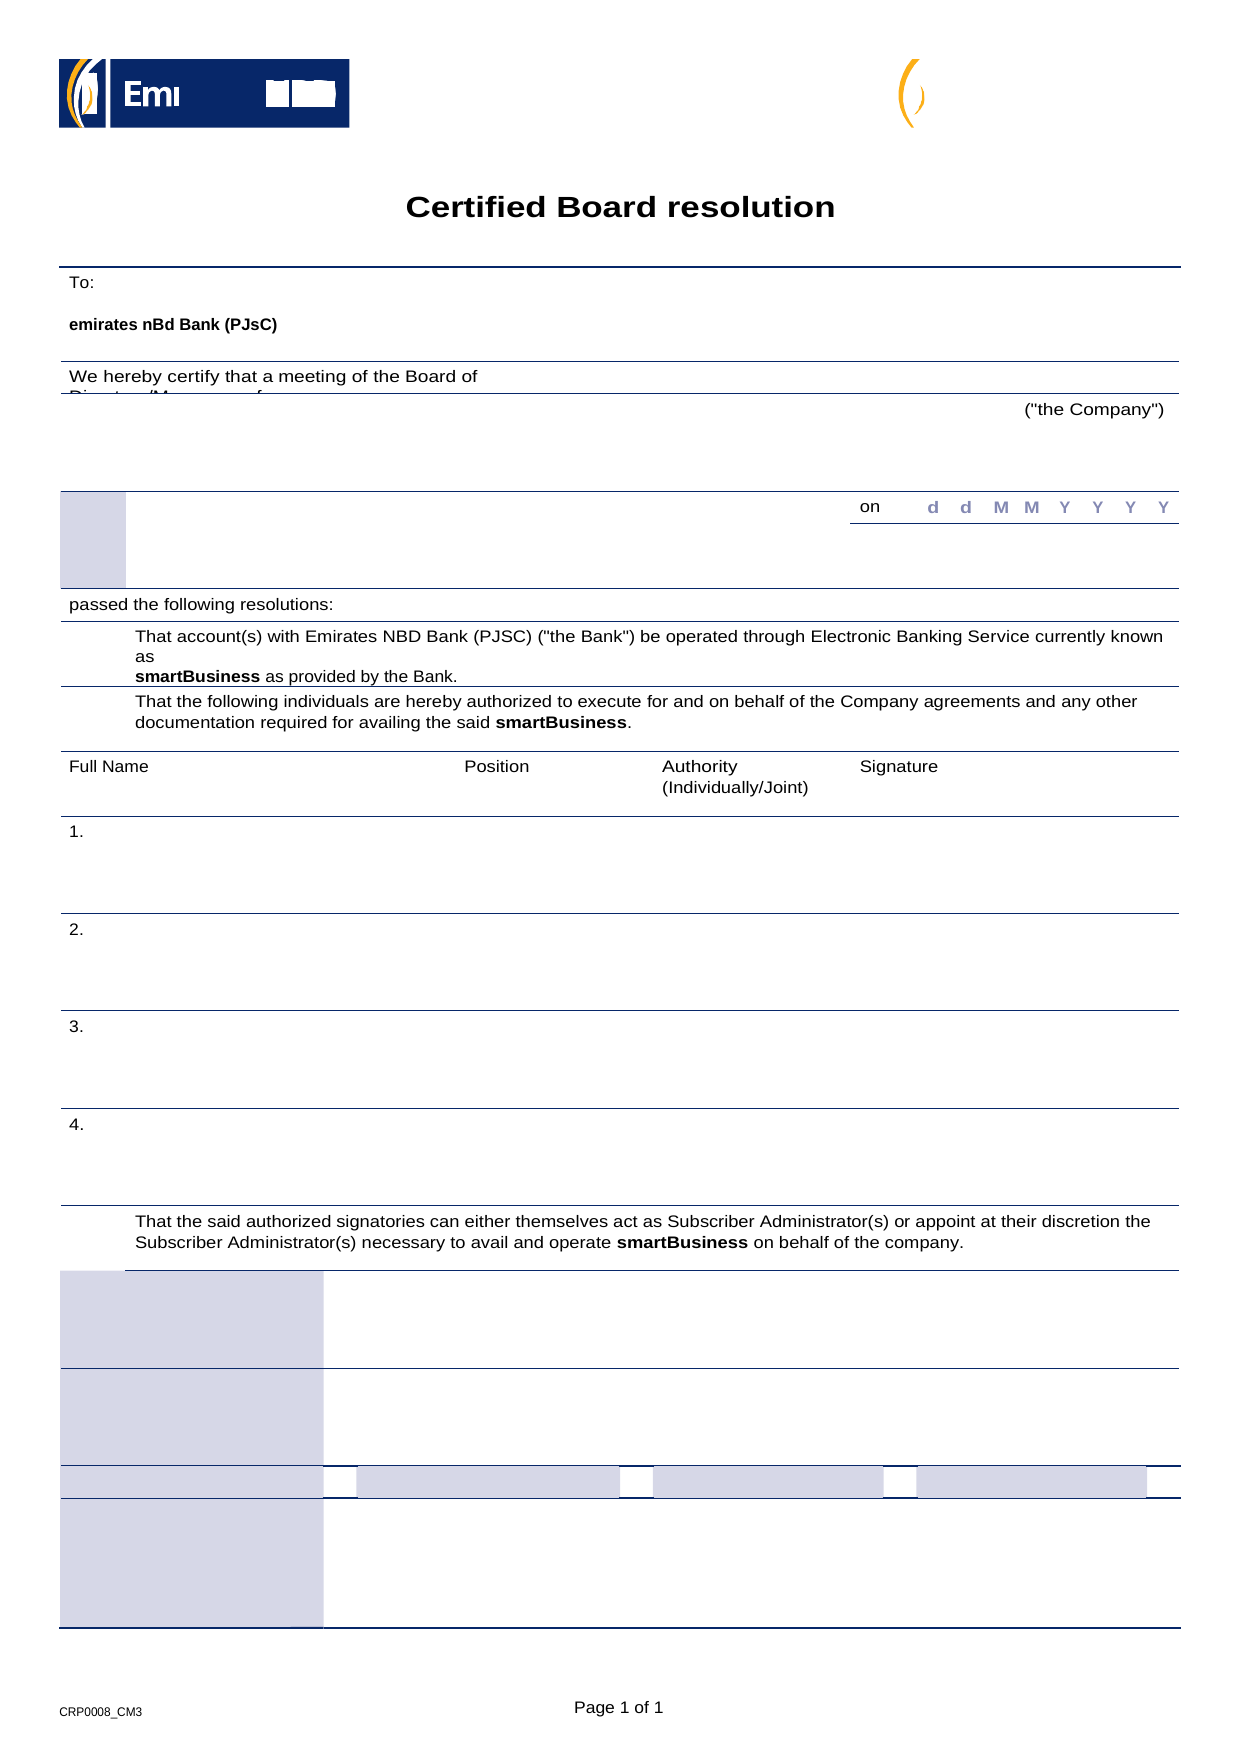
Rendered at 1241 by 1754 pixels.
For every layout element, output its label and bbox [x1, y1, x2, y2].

picture [913, 72, 930, 115]
picture [292, 80, 336, 107]
picture [266, 80, 289, 107]
picture [81, 72, 98, 115]
